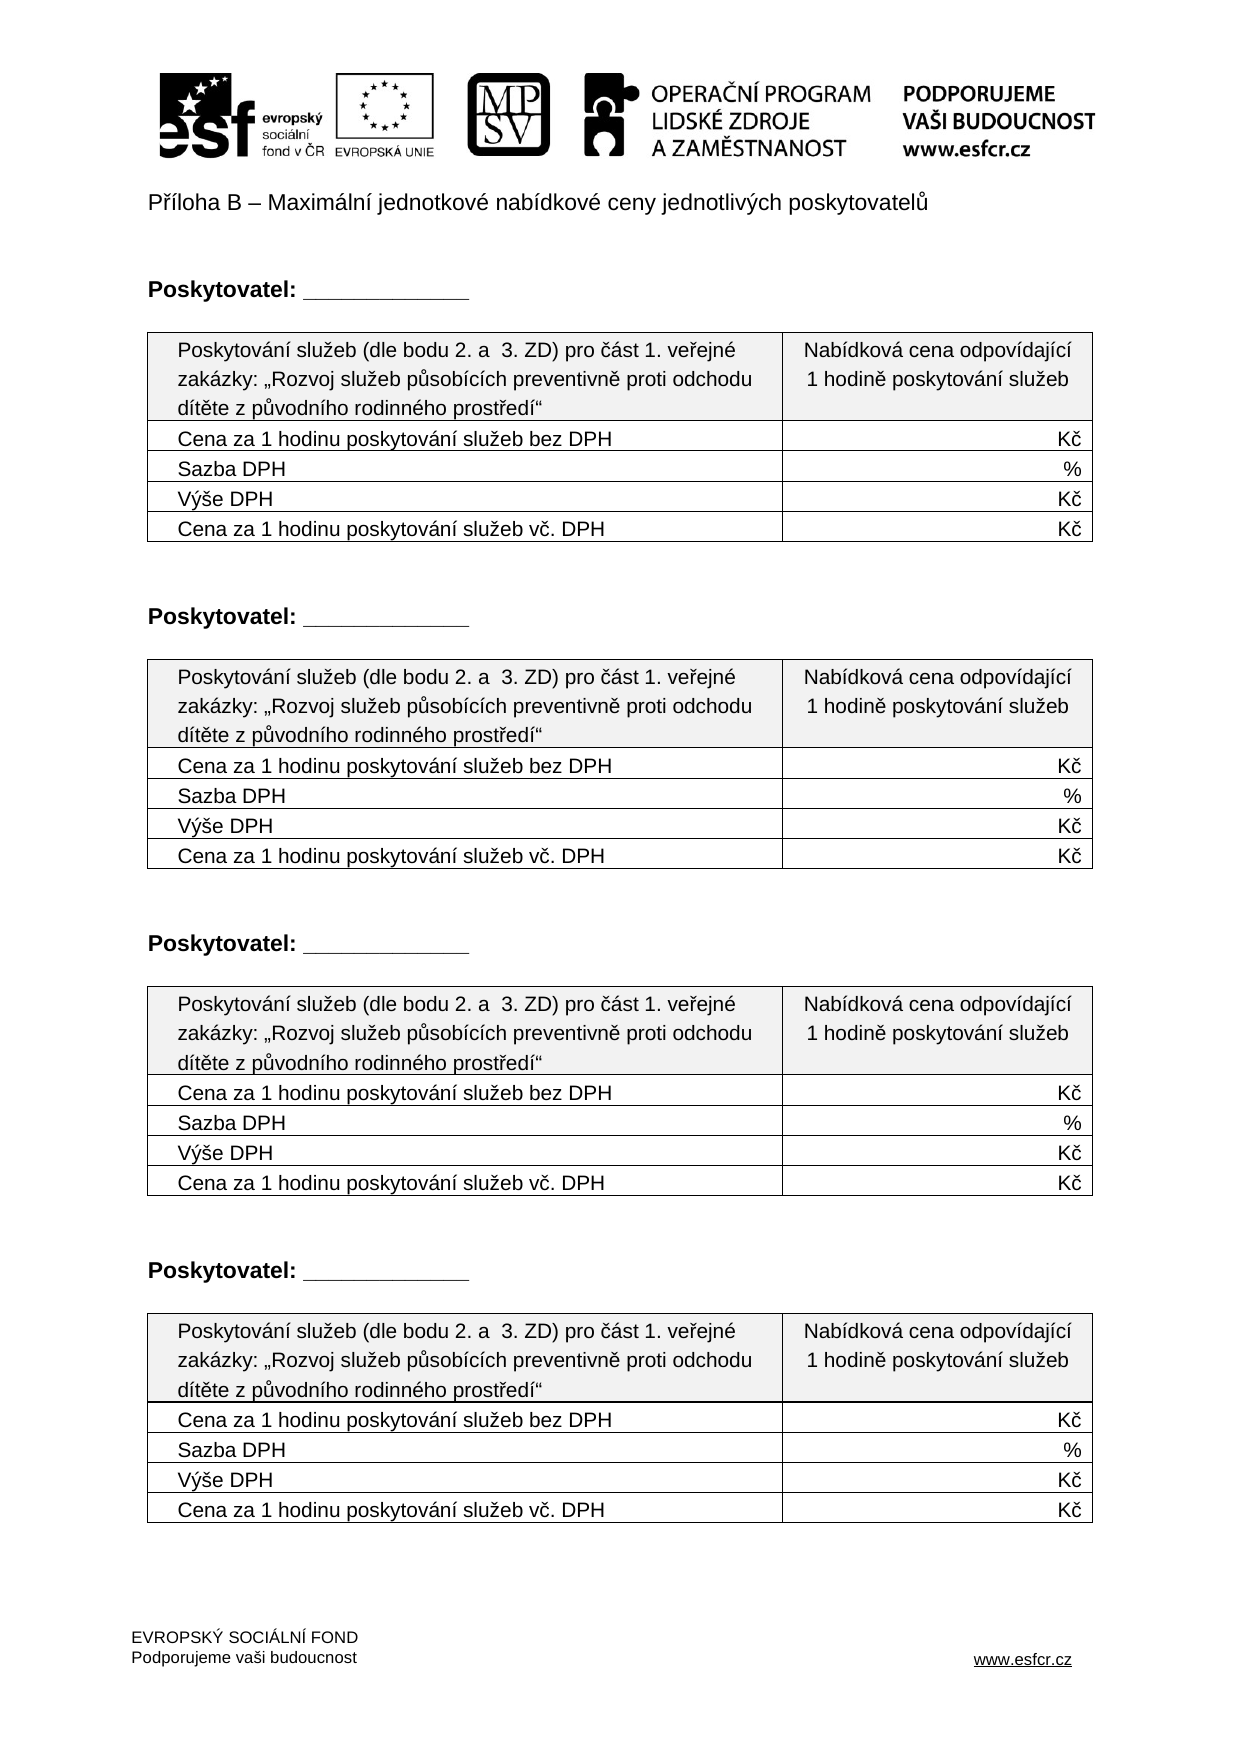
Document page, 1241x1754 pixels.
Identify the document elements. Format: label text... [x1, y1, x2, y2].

table_cell Kč [783, 1075, 1092, 1104]
table_cell % [783, 1433, 1092, 1462]
text Poskytovatel: _____________ [148, 1254, 1093, 1284]
text Poskytovatel: _____________ [148, 927, 1093, 957]
table_cell Sazba DPH [148, 1106, 782, 1135]
table_cell Kč [783, 1166, 1092, 1195]
table_cell % [783, 1106, 1092, 1135]
text Poskytovatel: _____________ [148, 600, 1093, 629]
table_cell Cena za 1 hodinu poskytování služeb bez DPH [148, 1403, 782, 1432]
table_cell Kč [783, 482, 1092, 511]
table_cell Kč [783, 421, 1092, 450]
table_cell Výše DPH [148, 809, 782, 838]
table_header Nabídková cena odpovídající 1 hodině poskytování služeb [783, 987, 1092, 1074]
table_header Nabídková cena odpovídající 1 hodině poskytování služeb [783, 1314, 1092, 1401]
table_cell Kč [783, 1136, 1092, 1165]
table_cell Cena za 1 hodinu poskytování služeb vč. DPH [148, 512, 782, 541]
table_cell Výše DPH [148, 1463, 782, 1492]
text Příloha B – Maximální jednotkové nabídkové ceny jednotlivých poskytovatelů [148, 186, 1093, 215]
table_cell % [783, 451, 1092, 481]
table_cell Cena za 1 hodinu poskytování služeb bez DPH [148, 1075, 782, 1104]
table_cell Kč [783, 1463, 1092, 1492]
table_cell Kč [783, 839, 1092, 868]
table_cell Cena za 1 hodinu poskytování služeb bez DPH [148, 421, 782, 450]
table_cell Sazba DPH [148, 1433, 782, 1462]
table_cell Cena za 1 hodinu poskytování služeb vč. DPH [148, 1493, 782, 1522]
picture [159, 73, 1096, 162]
table_cell Sazba DPH [148, 451, 782, 481]
table_cell Kč [783, 1403, 1092, 1432]
table_header Nabídková cena odpovídající 1 hodině poskytování služeb [783, 333, 1092, 420]
table_cell Kč [783, 512, 1092, 541]
table_cell Cena za 1 hodinu poskytování služeb bez DPH [148, 748, 782, 777]
table_cell Cena za 1 hodinu poskytování služeb vč. DPH [148, 1166, 782, 1195]
table_cell Cena za 1 hodinu poskytování služeb vč. DPH [148, 839, 782, 868]
table_cell Výše DPH [148, 482, 782, 511]
text Poskytovatel: _____________ [148, 273, 1093, 302]
table_cell Kč [783, 809, 1092, 838]
table_cell Kč [783, 1493, 1092, 1522]
table_header Nabídková cena odpovídající 1 hodině poskytování služeb [783, 660, 1092, 747]
table_cell Sazba DPH [148, 779, 782, 808]
table_cell Výše DPH [148, 1136, 782, 1165]
table_cell Kč [783, 748, 1092, 777]
table_cell % [783, 779, 1092, 808]
